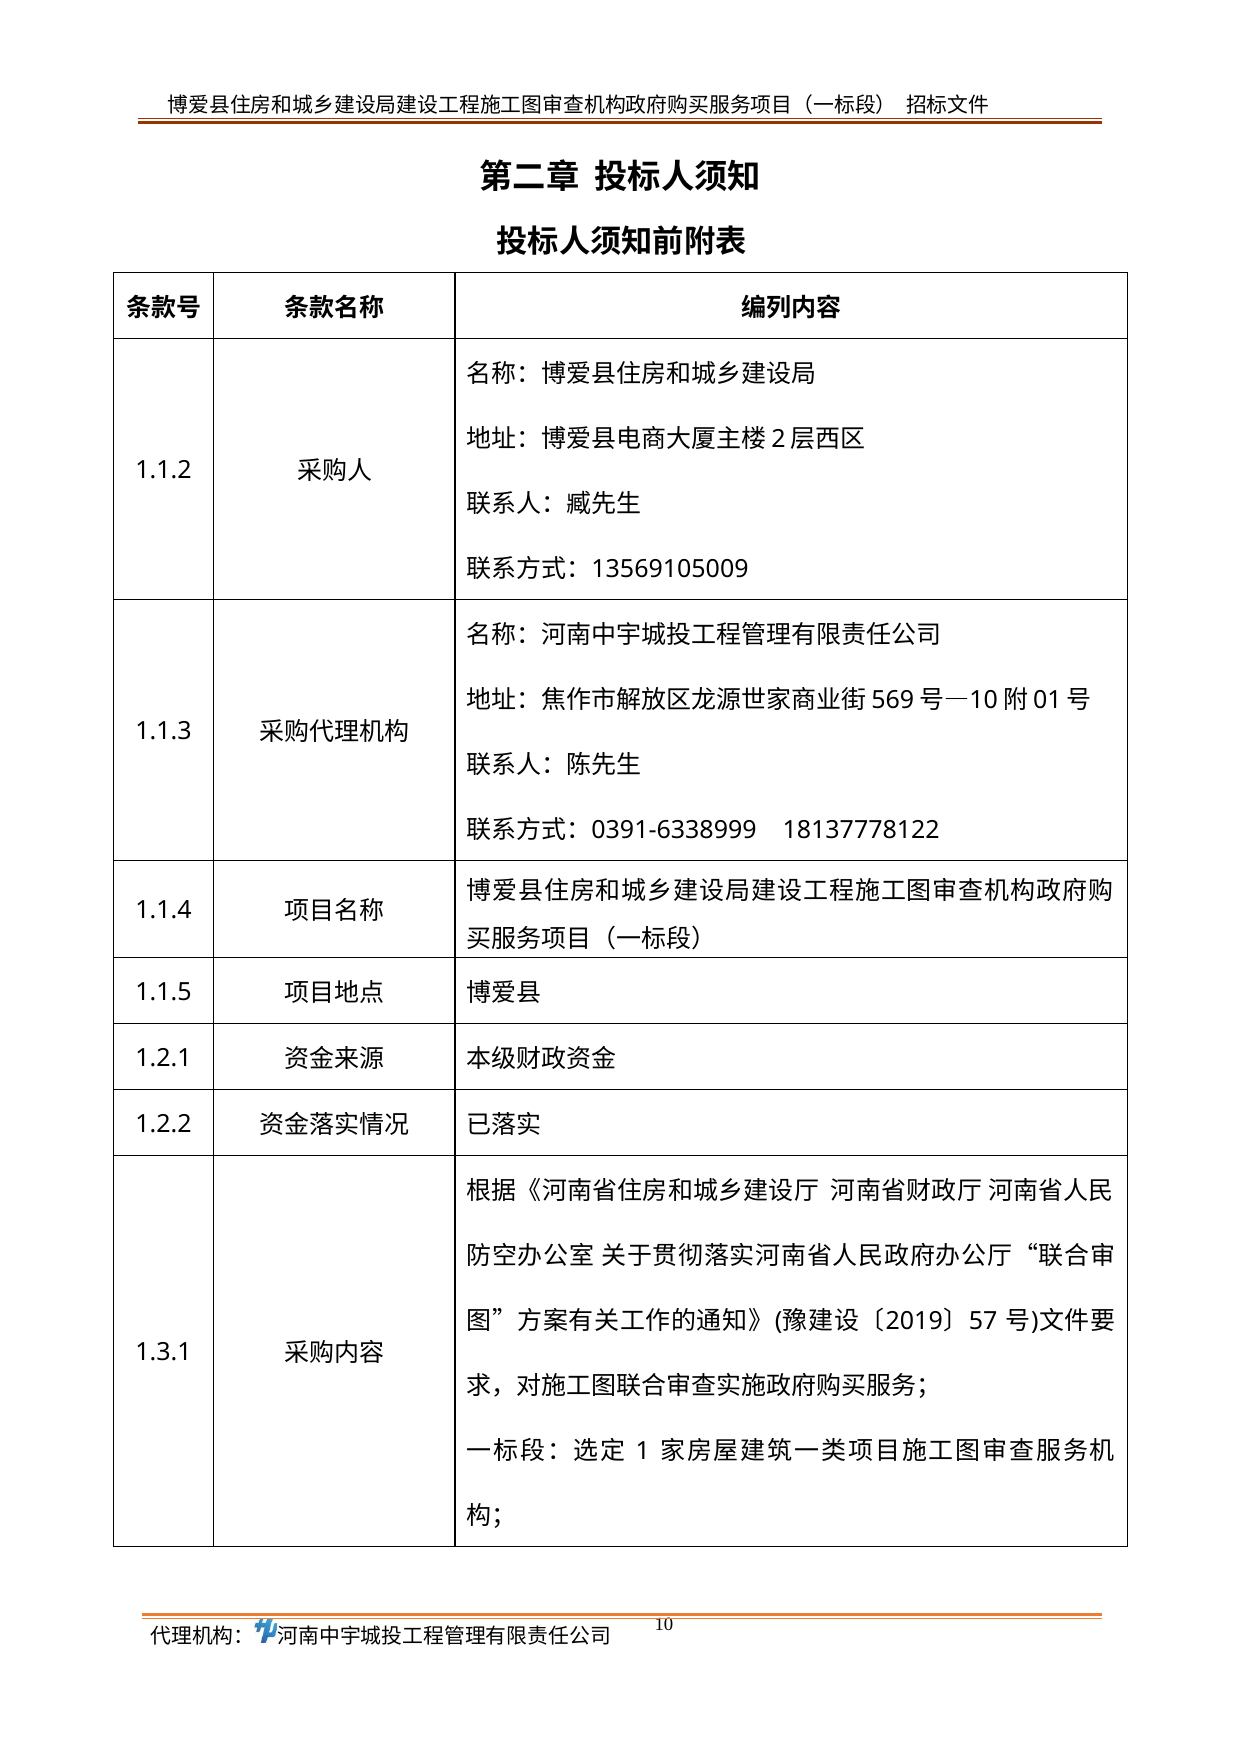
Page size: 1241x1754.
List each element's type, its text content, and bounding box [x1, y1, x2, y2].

table_cell 本级财政资金 [456, 1024, 1127, 1089]
table_cell 名称：博爱县住房和城乡建设局 地址：博爱县电商大厦主楼2层西区 联系人：臧先生 联系方式：13569105009 [456, 339, 1127, 599]
table_cell 采购人 [214, 339, 454, 599]
table_cell 博爱县 [456, 958, 1127, 1023]
table_cell 1.3.1 [114, 1156, 213, 1546]
table_cell 资金落实情况 [214, 1090, 454, 1155]
table_cell 项目名称 [214, 861, 454, 957]
text 第二章 投标人须知 [146, 142, 1094, 207]
table_cell 1.1.3 [114, 600, 213, 860]
table_cell 1.1.2 [114, 339, 213, 599]
table_cell 项目地点 [214, 958, 454, 1023]
table_cell 名称：河南中宇城投工程管理有限责任公司 地址：焦作市解放区龙源世家商业街569号—10附01号 联系人：陈先生 联系方式：0391-6338999 18137778122 [456, 600, 1127, 860]
table_cell 资金来源 [214, 1024, 454, 1089]
table_cell 博爱县住房和城乡建设局建设工程施工图审查机构政府购买服务项目（一标段） [456, 861, 1127, 957]
table_cell 已落实 [456, 1090, 1127, 1155]
title 投标人须知前附表 [146, 207, 1096, 272]
table_cell 采购代理机构 [214, 600, 454, 860]
picture [254, 1619, 278, 1643]
table_cell 根据《河南省住房和城乡建设厅 河南省财政厅 河南省人民防空办公室 关于贯彻落实河南省人民政府办公厅“联合审图”方案有关工作的通知》(豫建设〔2019〕57 号)文件要求，对施工图联合审查实施政府购买服务； 一标段：选定 1 家房屋建筑一类项目施工图审查服务机构； [456, 1156, 1127, 1546]
table_cell 1.2.2 [114, 1090, 213, 1155]
table_cell 采购内容 [214, 1156, 454, 1546]
table_cell 1.1.4 [114, 861, 213, 957]
table_header 条款号 [114, 273, 213, 338]
table_header 条款名称 [214, 273, 454, 338]
table_cell 1.2.1 [114, 1024, 213, 1089]
table_cell 1.1.5 [114, 958, 213, 1023]
table_header 编列内容 [456, 273, 1127, 338]
